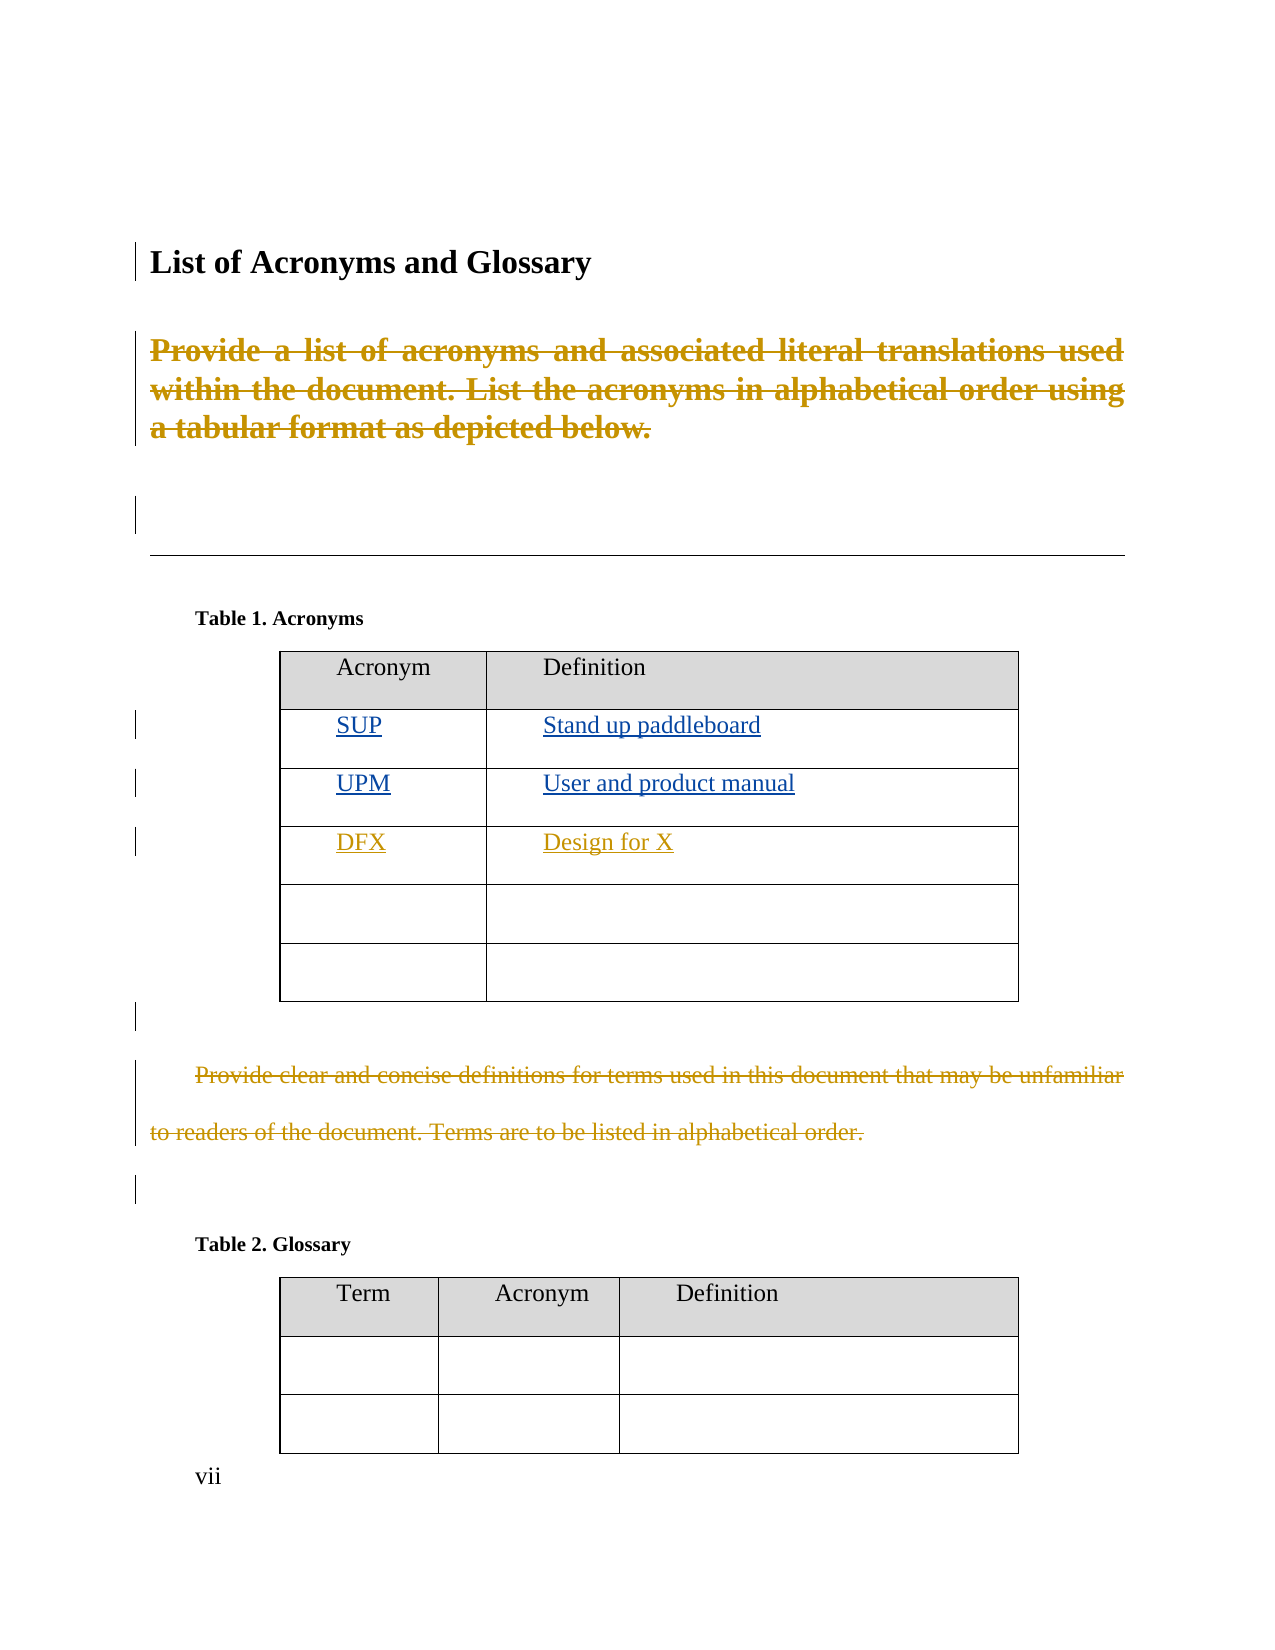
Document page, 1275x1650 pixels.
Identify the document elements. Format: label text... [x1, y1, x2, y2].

table_cell [281, 769, 486, 826]
table_cell [487, 885, 1018, 943]
table_cell [281, 710, 486, 767]
table_cell [281, 827, 486, 884]
table_cell [281, 944, 486, 1001]
text Table 1. Acronyms [150, 606, 1125, 630]
table_header Term [281, 1278, 438, 1336]
table_cell [439, 1395, 619, 1452]
table_cell [487, 944, 1018, 1001]
table_cell [487, 827, 1018, 884]
list List of Acronyms and Glossary [150, 242, 1125, 281]
table_cell [487, 769, 1018, 826]
table_cell [281, 1337, 438, 1394]
table_header Acronym [439, 1278, 619, 1336]
text Table 2. Glossary [150, 1232, 1125, 1256]
table_cell [620, 1337, 1018, 1394]
table_header Acronym [281, 652, 486, 709]
table_cell [281, 885, 486, 943]
table_cell [487, 710, 1018, 767]
table_cell [281, 1395, 438, 1452]
table_cell [439, 1337, 619, 1394]
table_cell [620, 1395, 1018, 1452]
table_header Definition [620, 1278, 1018, 1336]
table_header Definition [487, 652, 1018, 709]
